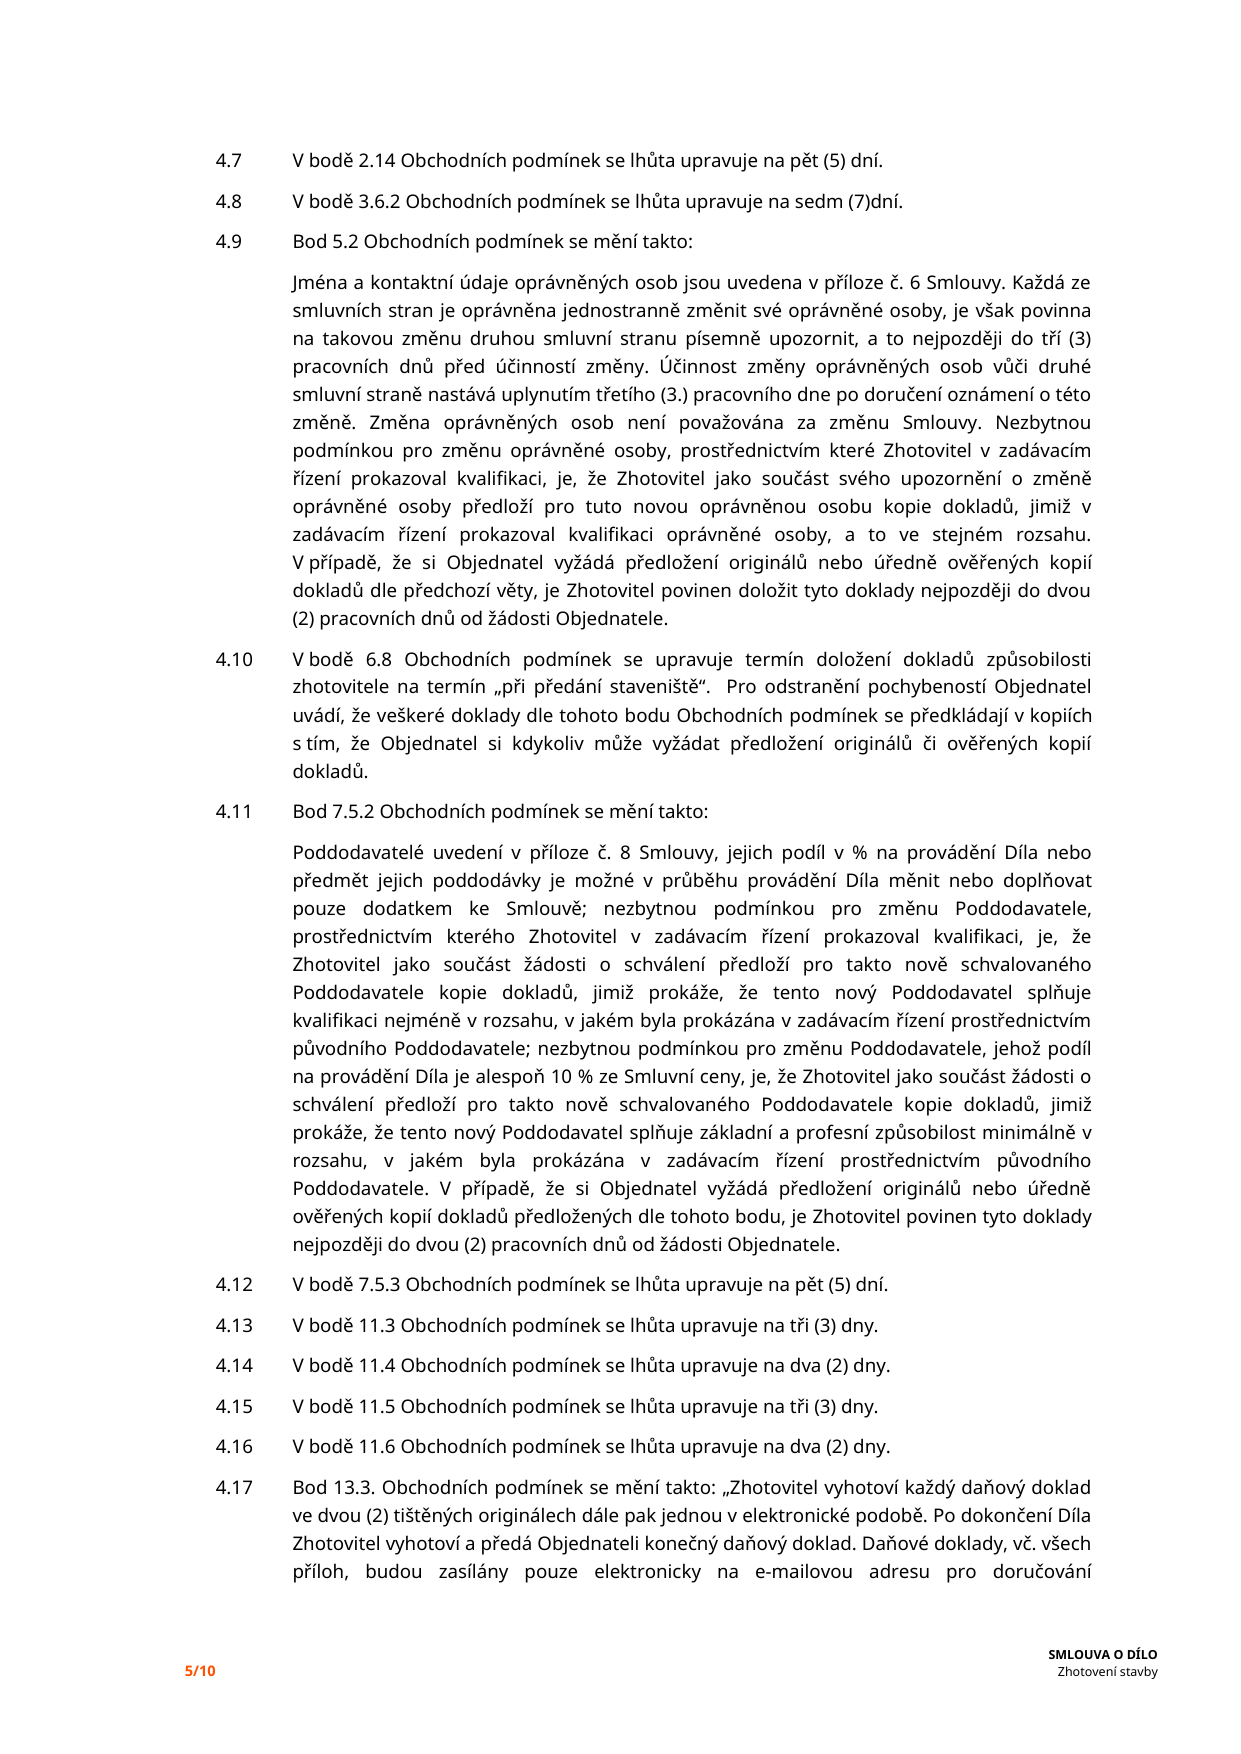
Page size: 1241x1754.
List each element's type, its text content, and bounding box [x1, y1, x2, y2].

text Jména a kontaktní údaje oprávněných osob jsou uvedena v příloze č. 6 Smlouvy. Každá ze smluvních stran je oprávněna jednostranně změnit své oprávněné osoby, je však povinna na takovou změnu druhou smluvní stranu písemně upozornit, a to nejpozději do tří (3) pracovních dnů před účinností změny. Účinnost změny oprávněných osob vůči druhé smluvní straně nastává uplynutím třetího (3.) pracovního dne po doručení oznámení o této změně. Změna oprávněných osob není považována za změnu Smlouvy. Nezbytnou podmínkou pro změnu oprávněné osoby, prostřednictvím které Zhotovitel v zadávacím řízení prokazoval kvalifikaci, je, že Zhotovitel jako součást svého upozornění o změně oprávněné osoby předloží pro tuto novou oprávněnou osobu kopie dokladů, jimiž v zadávacím řízení prokazoval kvalifikaci oprávněné osoby, a to ve stejném rozsahu. V případě, že si Objednatel vyžádá předložení originálů nebo úředně ověřených kopií dokladů dle předchozí věty, je Zhotovitel povinen doložit tyto doklady nejpozději do dvou (2) pracovních dnů od žádosti Objednatele. [292, 269, 1093, 631]
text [216, 1474, 1093, 1584]
text V bodě 11.5 Obchodních podmínek se lhůta upravuje na tři (3) dny. [216, 1393, 1093, 1419]
text Bod 7.5.2 Obchodních podmínek se mění takto: [216, 798, 1093, 824]
text Poddodavatelé uvedení v příloze č. 8 Smlouvy, jejich podíl v % na provádění Díla nebo předmět jejich poddodávky je možné v průběhu provádění Díla měnit nebo doplňovat pouze dodatkem ke Smlouvě; nezbytnou podmínkou pro změnu Poddodavatele, prostřednictvím kterého Zhotovitel v zadávacím řízení prokazoval kvalifikaci, je, že Zhotovitel jako součást žádosti o schválení předloží pro takto nově schvalovaného Poddodavatele kopie dokladů, jimiž prokáže, že tento nový Poddodavatel splňuje kvalifikaci nejméně v rozsahu, v jakém byla prokázána v zadávacím řízení prostřednictvím původního Poddodavatele; nezbytnou podmínkou pro změnu Poddodavatele, jehož podíl na provádění Díla je alespoň 10 % ze Smluvní ceny, je, že Zhotovitel jako součást žádosti o schválení předloží pro takto nově schvalovaného Poddodavatele kopie dokladů, jimiž prokáže, že tento nový Poddodavatel splňuje základní a profesní způsobilost minimálně v rozsahu, v jakém byla prokázána v zadávacím řízení prostřednictvím původního Poddodavatele. V případě, že si Objednatel vyžádá předložení originálů nebo úředně ověřených kopií dokladů předložených dle tohoto bodu, je Zhotovitel povinen tyto doklady nejpozději do dvou (2) pracovních dnů od žádosti Objednatele. [292, 839, 1093, 1257]
text V bodě 3.6.2 Obchodních podmínek se lhůta upravuje na sedm (7)dní. [216, 188, 1093, 213]
text V bodě 7.5.3 Obchodních podmínek se lhůta upravuje na pět (5) dní. [216, 1272, 1093, 1297]
text V bodě 11.6 Obchodních podmínek se lhůta upravuje na dva (2) dny. [216, 1434, 1093, 1459]
text Bod 5.2 Obchodních podmínek se mění takto: [216, 228, 1093, 254]
text V bodě 2.14 Obchodních podmínek se lhůta upravuje na pět (5) dní. [216, 147, 1093, 173]
text V bodě 6.8 Obchodních podmínek se upravuje termín doložení dokladů způsobilosti zhotovitele na termín „při předání staveniště“. Pro odstranění pochybeností Objednatel uvádí, že veškeré doklady dle tohoto bodu Obchodních podmínek se předkládají v kopiích s tím, že Objednatel si kdykoliv může vyžádat předložení originálů či ověřených kopií dokladů. [216, 646, 1093, 783]
text V bodě 11.4 Obchodních podmínek se lhůta upravuje na dva (2) dny. [216, 1353, 1093, 1378]
text V bodě 11.3 Obchodních podmínek se lhůta upravuje na tři (3) dny. [216, 1312, 1093, 1338]
